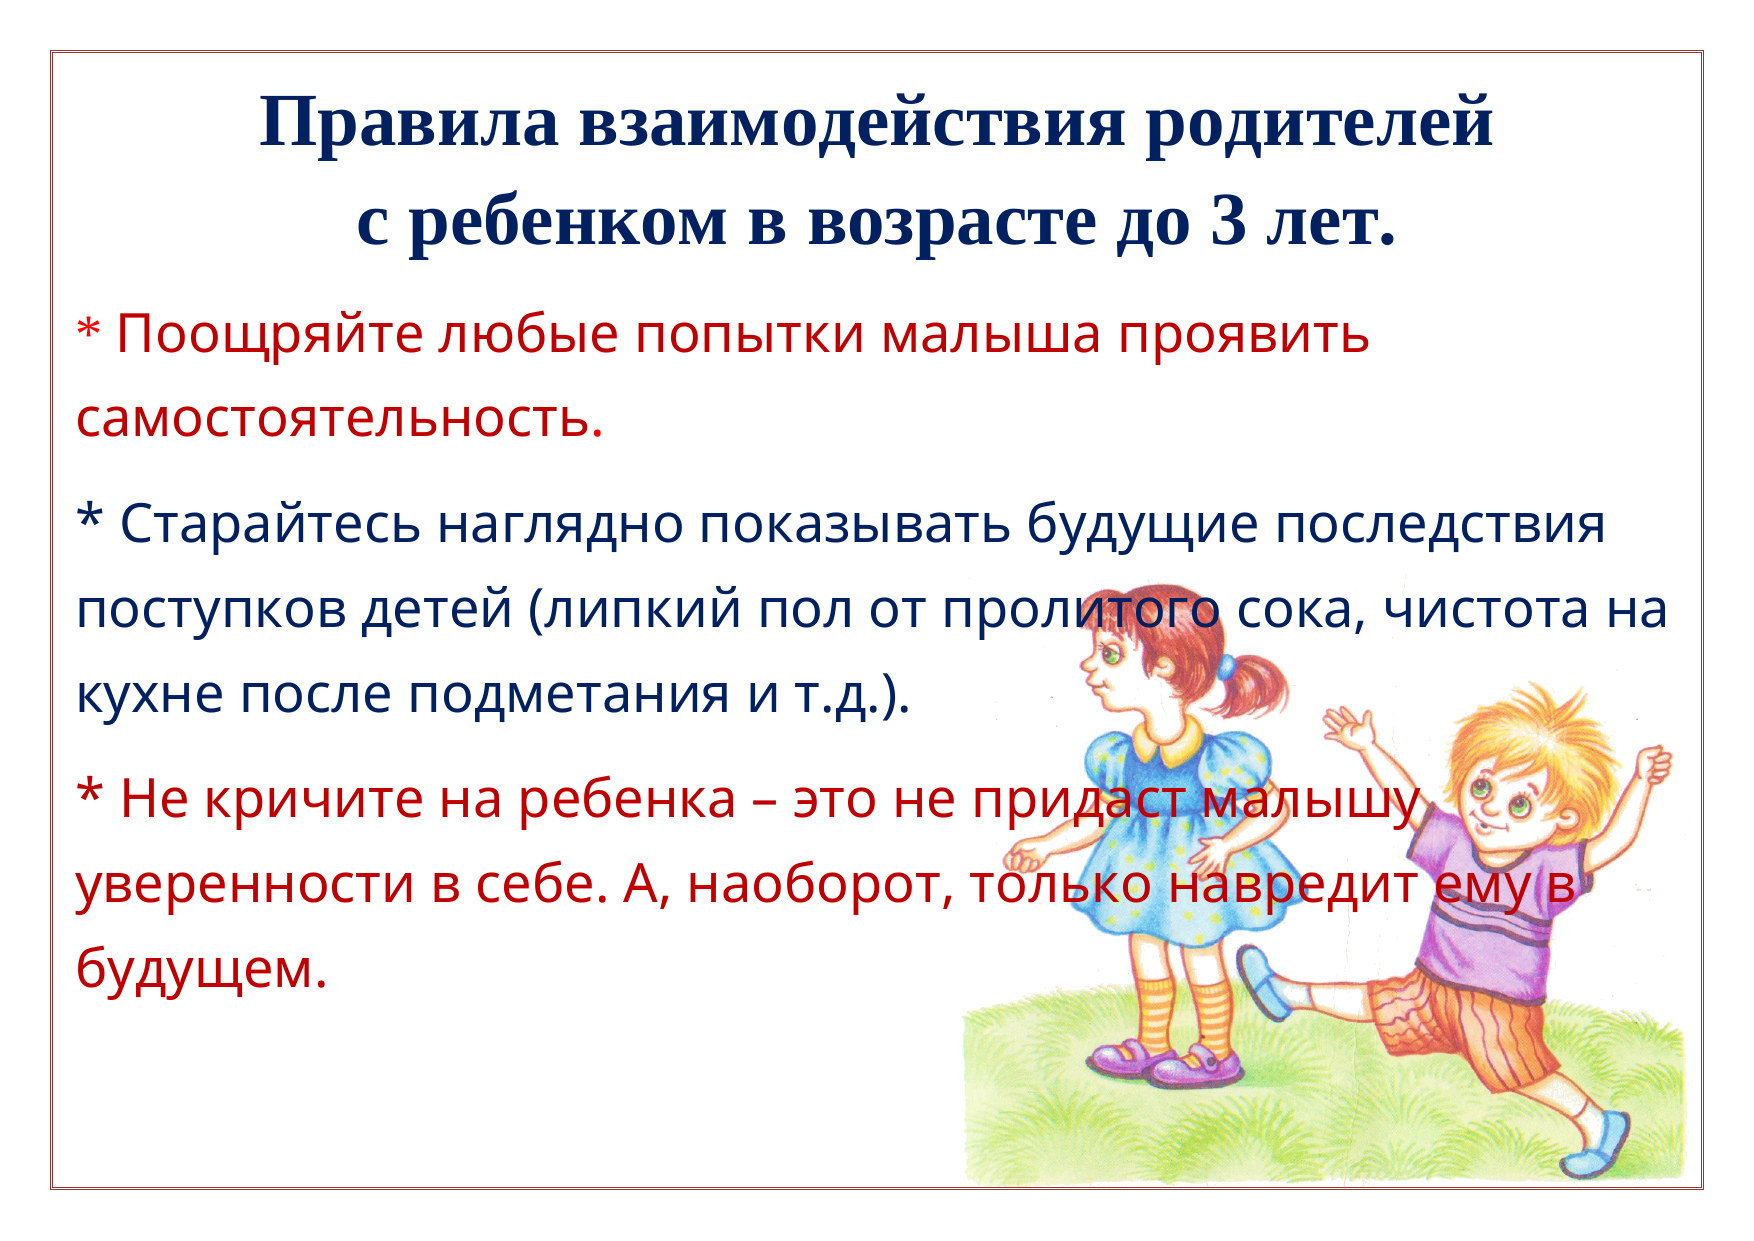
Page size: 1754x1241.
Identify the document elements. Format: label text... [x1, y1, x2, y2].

picture [1704, 575, 1712, 1189]
text * Поощряйте любые попытки малыша проявить самостоятельность. [75, 294, 1679, 453]
picture [926, 575, 1703, 1189]
text * Старайтесь наглядно показывать будущие последствия поступков детей (липкий пол от пролитого сока, чистота на кухне после подметания и т.д.). [75, 484, 1679, 728]
text Правила взаимодействия родителей с ребенком в возрасте до 3 лет. [75, 75, 1679, 260]
text * Не кричите на ребенка – это не придаст малышу уверенности в себе. А, наоборот, только навредит ему в будущем. [75, 760, 1679, 1003]
picture [926, 575, 1701, 1187]
